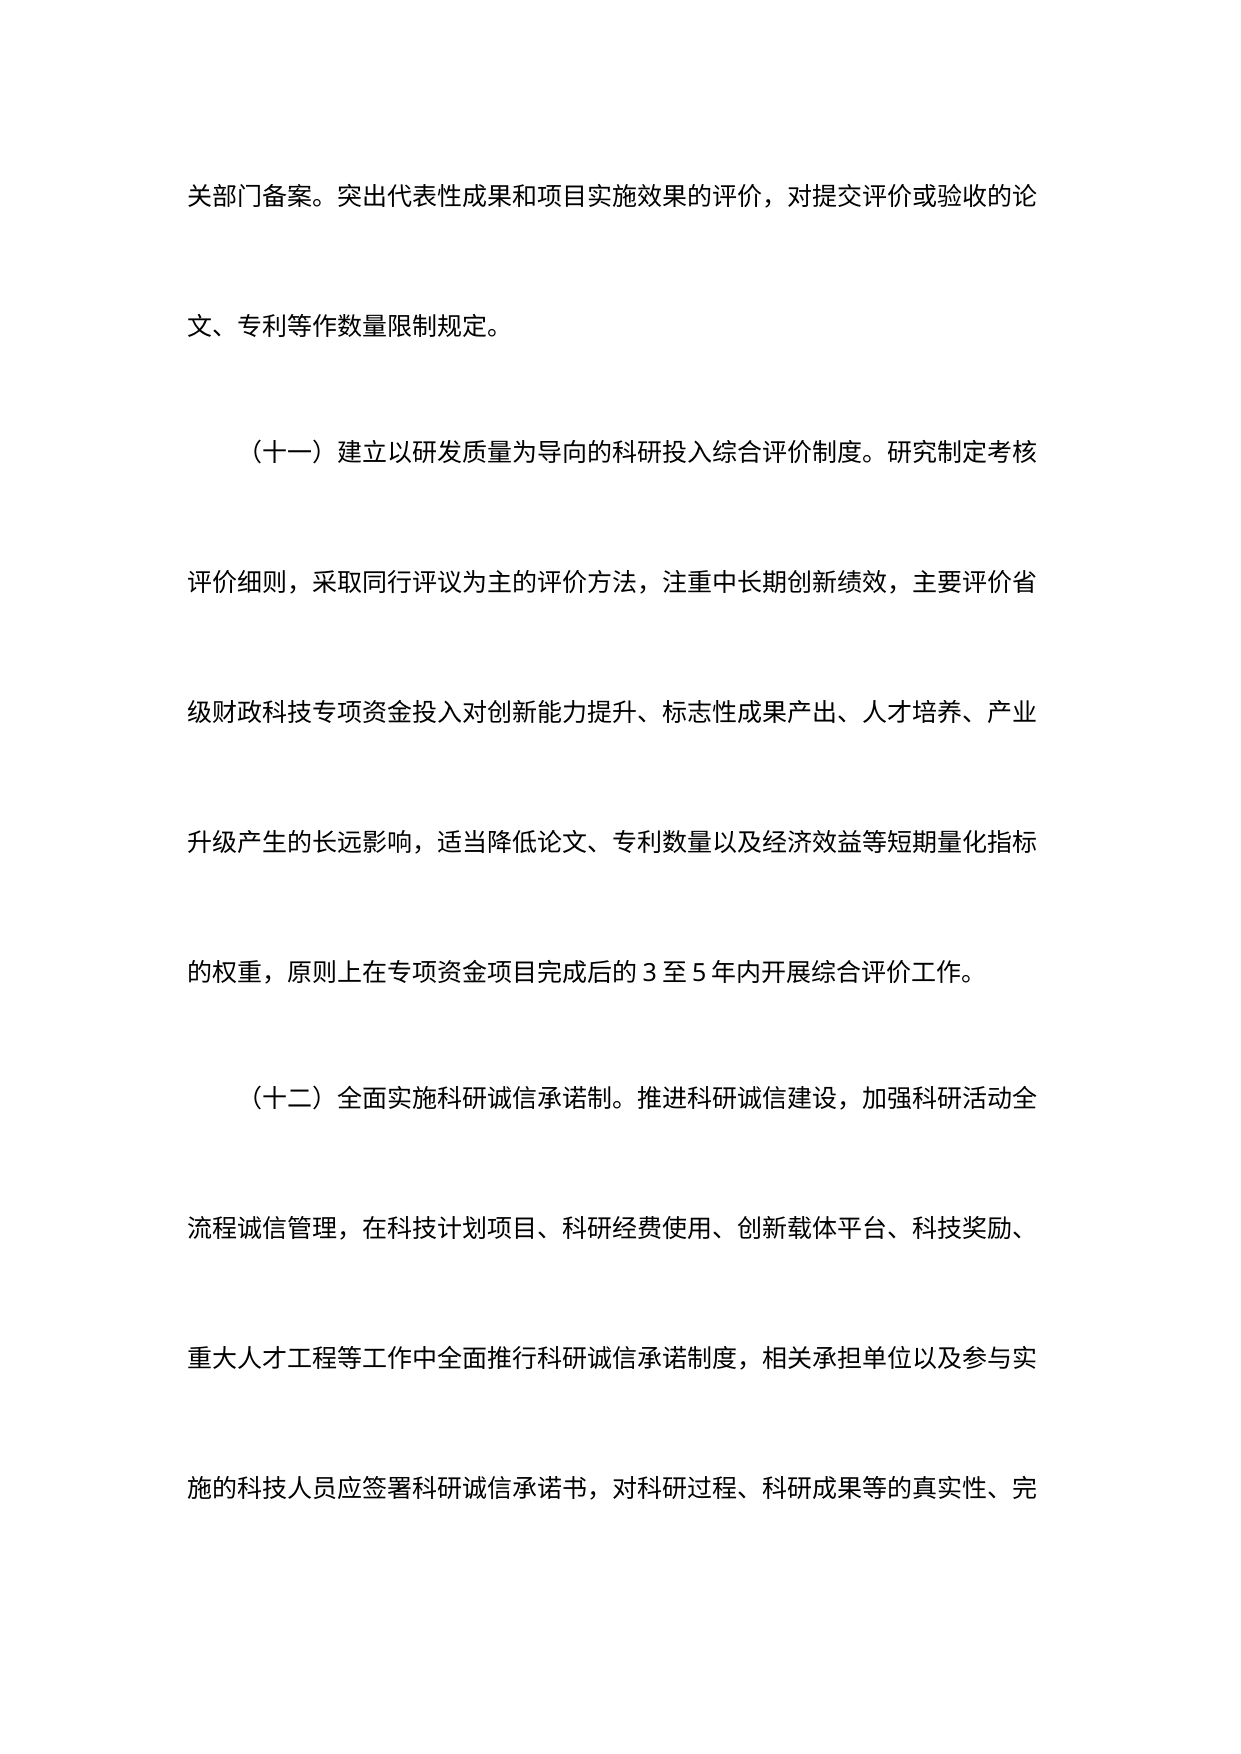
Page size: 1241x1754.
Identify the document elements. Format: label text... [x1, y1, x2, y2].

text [187, 162, 1053, 357]
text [187, 1064, 1053, 1519]
text （十一）建立以研发质量为导向的科研投入综合评价制度。研究制定考核评价细则，采取同行评议为主的评价方法，注重中长期创新绩效，主要评价省级财政科技专项资金投入对创新能力提升、标志性成果产出、人才培养、产业升级产生的长远影响，适当降低论文、专利数量以及经济效益等短期量化指标的权重，原则上在专项资金项目完成后的3至5年内开展综合评价工作。 [187, 418, 1053, 1003]
